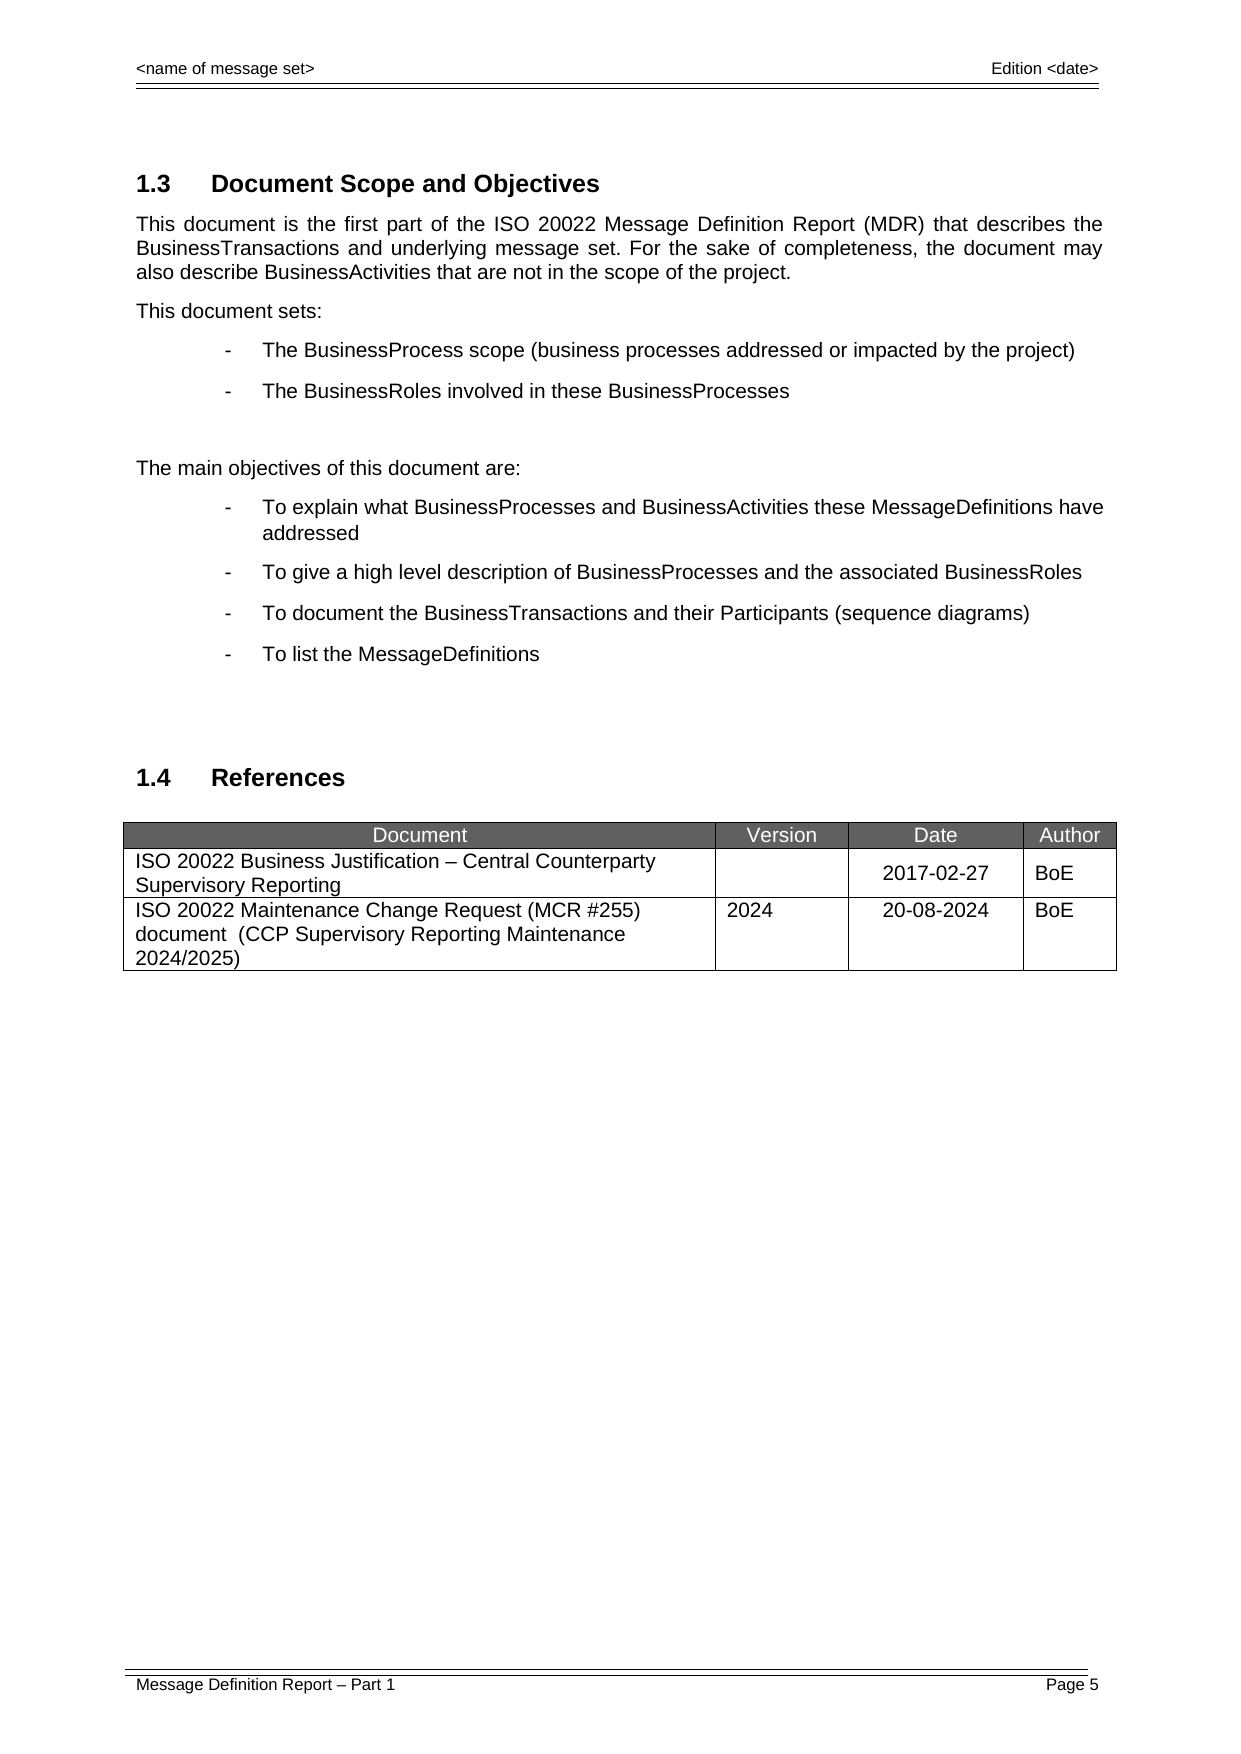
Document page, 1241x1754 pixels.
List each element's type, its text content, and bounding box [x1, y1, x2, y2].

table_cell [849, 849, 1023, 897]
subtitle Document Scope and Objectives [136, 169, 1104, 198]
list The BusinessProcess scope (business processes addressed or impacted by the project) [224, 335, 1104, 364]
list To list the MessageDefinitions [224, 639, 1104, 667]
text This document sets: [136, 299, 1104, 323]
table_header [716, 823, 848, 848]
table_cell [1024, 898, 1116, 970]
list To give a high level description of BusinessProcesses and the associated BusinessRoles [224, 557, 1104, 585]
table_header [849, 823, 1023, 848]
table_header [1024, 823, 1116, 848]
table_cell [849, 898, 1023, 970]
list To explain what BusinessProcesses and BusinessActivities these MessageDefinitions have addressed [224, 492, 1104, 544]
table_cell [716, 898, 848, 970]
list The BusinessRoles involved in these BusinessProcesses [224, 376, 1104, 404]
text This document is the first part of the ISO 20022 Message Definition Report (MDR) that describes the BusinessTransactions and underlying message set. For the sake of completeness, the document may also describe BusinessActivities that are not in the scope of the project. [136, 212, 1104, 284]
text The main objectives of this document are: [136, 456, 1104, 479]
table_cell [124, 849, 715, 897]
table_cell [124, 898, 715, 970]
subtitle References [136, 763, 1104, 791]
list To document the BusinessTransactions and their Participants (sequence diagrams) [224, 598, 1104, 626]
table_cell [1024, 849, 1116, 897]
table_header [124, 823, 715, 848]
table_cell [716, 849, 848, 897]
